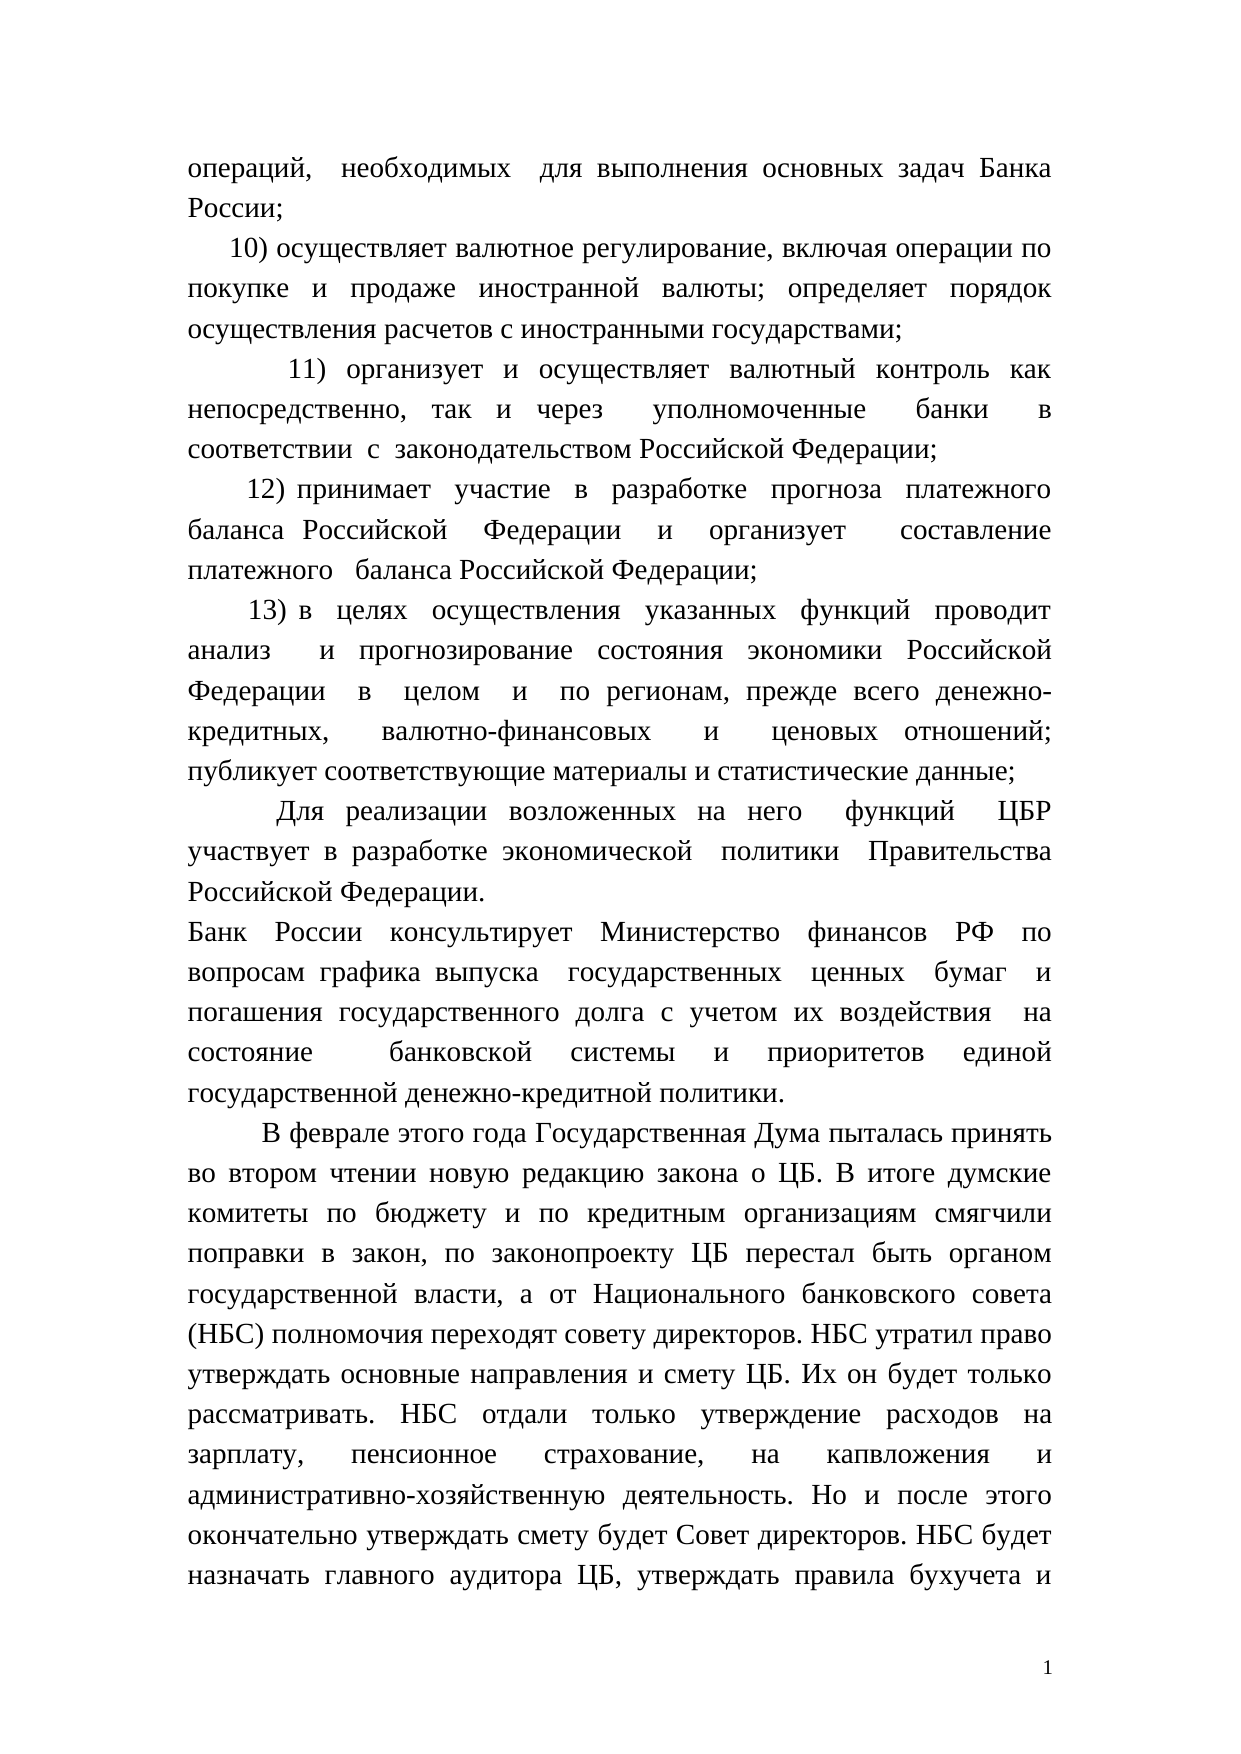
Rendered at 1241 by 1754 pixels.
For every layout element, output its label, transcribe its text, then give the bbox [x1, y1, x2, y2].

text 11) организует и осуществляет валютный контроль как непосредственно, так и через уполномоченные банки в соответствии с законодательством Российской Федерации; [187, 351, 1053, 465]
text 12) принимает участие в разработке прогноза платежного баланса Российской Федерации и организует составление платежного баланса Российской Федерации; [187, 472, 1053, 586]
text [187, 150, 1053, 224]
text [187, 1115, 1053, 1591]
text 10) осуществляет валютное регулирование, включая операции по покупке и продаже иностранной валюты; определяет порядок осуществления расчетов с иностранными государствами; [187, 230, 1053, 344]
text 13) в целях осуществления указанных функций проводит анализ и прогнозирование состояния экономики Российской Федерации в целом и по регионам, прежде всего денежно-кредитных, валютно-финансовых и ценовых отношений; публикует соответствующие материалы и статистические данные; [187, 592, 1053, 787]
text Банк России консультирует Министерство финансов РФ по вопросам графика выпуска государственных ценных бумаг и погашения государственного долга с учетом их воздействия на состояние банковской системы и приоритетов единой государственной денежно-кредитной политики. [187, 914, 1053, 1108]
text Для реализации возложенных на него функций ЦБР участвует в разработке экономической политики Правительства Российской Федерации. [187, 793, 1053, 907]
